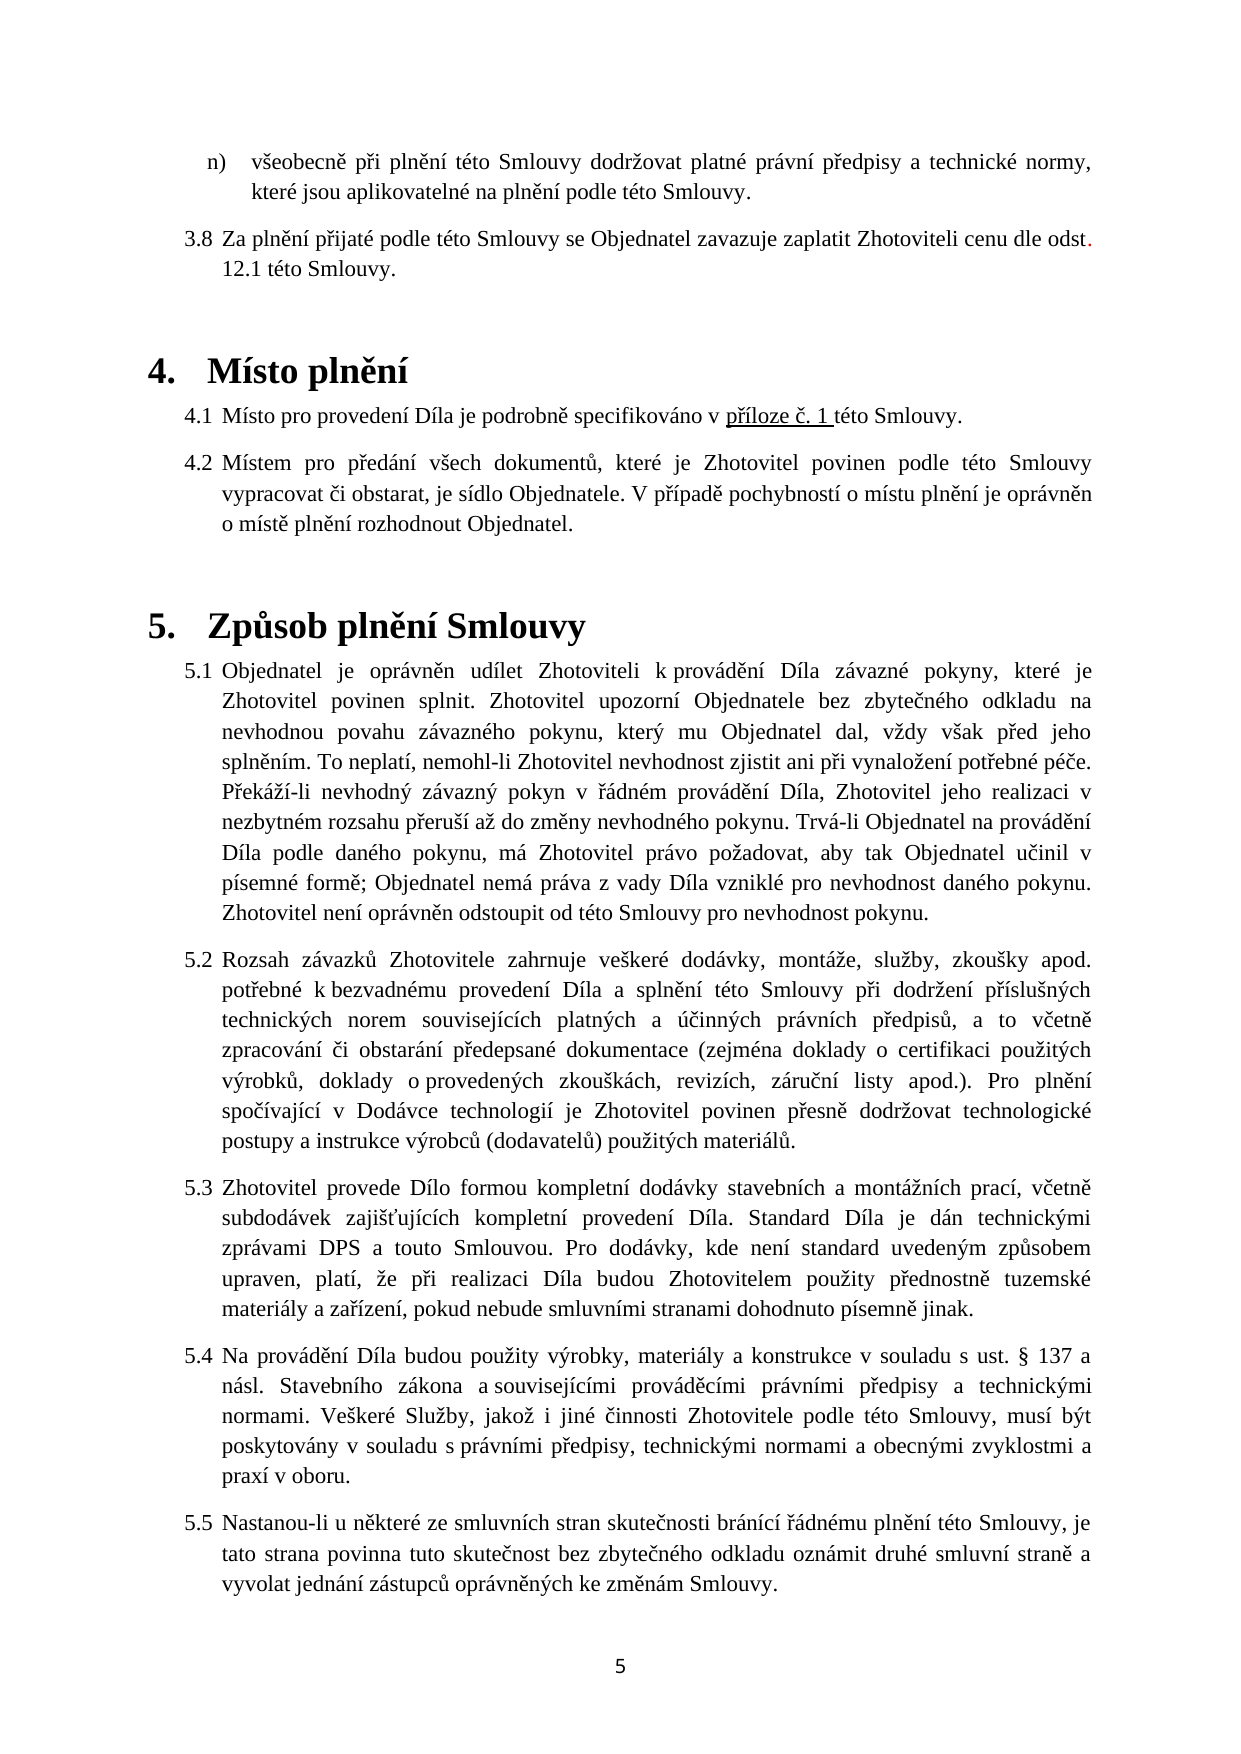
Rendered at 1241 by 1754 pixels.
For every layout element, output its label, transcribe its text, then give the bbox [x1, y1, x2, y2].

text Rozsah závazků Zhotovitele zahrnuje veškeré dodávky, montáže, služby, zkoušky apod. potřebné k bezvadnému provedení Díla a splnění této Smlouvy při dodržení příslušných technických norem souvisejících platných a účinných právních předpisů, a to včetně zpracování či obstarání předepsané dokumentace (zejména doklady o certifikaci použitých výrobků, doklady o provedených zkouškách, revizích, záruční listy apod.). Pro plnění spočívající v Dodávce technologií je Zhotovitel povinen přesně dodržovat technologické postupy a instrukce výrobců (dodavatelů) použitých materiálů. [184, 946, 1092, 1153]
text Místo plnění [148, 349, 1092, 392]
text Způsob plnění Smlouvy [148, 603, 1092, 647]
text Místo pro provedení Díla je podrobně specifikováno v příloze č. 1 této Smlouvy. [184, 402, 1092, 429]
text Nastanou-li u některé ze smluvních stran skutečnosti bránící řádnému plnění této Smlouvy, je tato strana povinna tuto skutečnost bez zbytečného odkladu oznámit druhé smluvní straně a vyvolat jednání zástupců oprávněných ke změnám Smlouvy. [184, 1509, 1092, 1596]
text Zhotovitel provede Dílo formou kompletní dodávky stavebních a montážních prací, včetně subdodávek zajišťujících kompletní provedení Díla. Standard Díla je dán technickými zprávami DPS a touto Smlouvou. Pro dodávky, kde není standard uvedeným způsobem upraven, platí, že při realizaci Díla budou Zhotovitelem použity přednostně tuzemské materiály a zařízení, pokud nebude smluvními stranami dohodnuto písemně jinak. [184, 1174, 1092, 1321]
text Za plnění přijaté podle této Smlouvy se Objednatel zavazuje zaplatit Zhotoviteli cenu dle odst. 12.1 této Smlouvy. [184, 225, 1092, 281]
text Objednatel je oprávněn udílet Zhotoviteli k provádění Díla závazné pokyny, které je Zhotovitel povinen splnit. Zhotovitel upozorní Objednatele bez zbytečného odkladu na nevhodnou povahu závazného pokynu, který mu Objednatel dal, vždy však před jeho splněním. To neplatí, nemohl-li Zhotovitel nevhodnost zjistit ani při vynaložení potřebné péče. Překáží-li nevhodný závazný pokyn v řádném provádění Díla, Zhotovitel jeho realizaci v nezbytném rozsahu přeruší až do změny nevhodného pokynu. Trvá-li Objednatel na provádění Díla podle daného pokynu, má Zhotovitel právo požadovat, aby tak Objednatel učinil v písemné formě; Objednatel nemá práva z vady Díla vzniklé pro nevhodnost daného pokynu. Zhotovitel není oprávněn odstoupit od této Smlouvy pro nevhodnost pokynu. [184, 657, 1092, 925]
text Na provádění Díla budou použity výrobky, materiály a konstrukce v souladu s ust. § 137 a násl. Stavebního zákona a souvisejícími prováděcími právními předpisy a technickými normami. Veškeré Služby, jakož i jiné činnosti Zhotovitele podle této Smlouvy, musí být poskytovány v souladu s právními předpisy, technickými normami a obecnými zvyklostmi a praxí v oboru. [184, 1342, 1092, 1489]
text Místem pro předání všech dokumentů, které je Zhotovitel povinen podle této Smlouvy vypracovat či obstarat, je sídlo Objednatele. V případě pochybností o místu plnění je oprávněn o místě plnění rozhodnout Objednatel. [184, 449, 1092, 536]
list všeobecně při plnění této Smlouvy dodržovat platné právní předpisy a technické normy, které jsou aplikovatelné na plnění podle této Smlouvy. [207, 148, 1092, 204]
